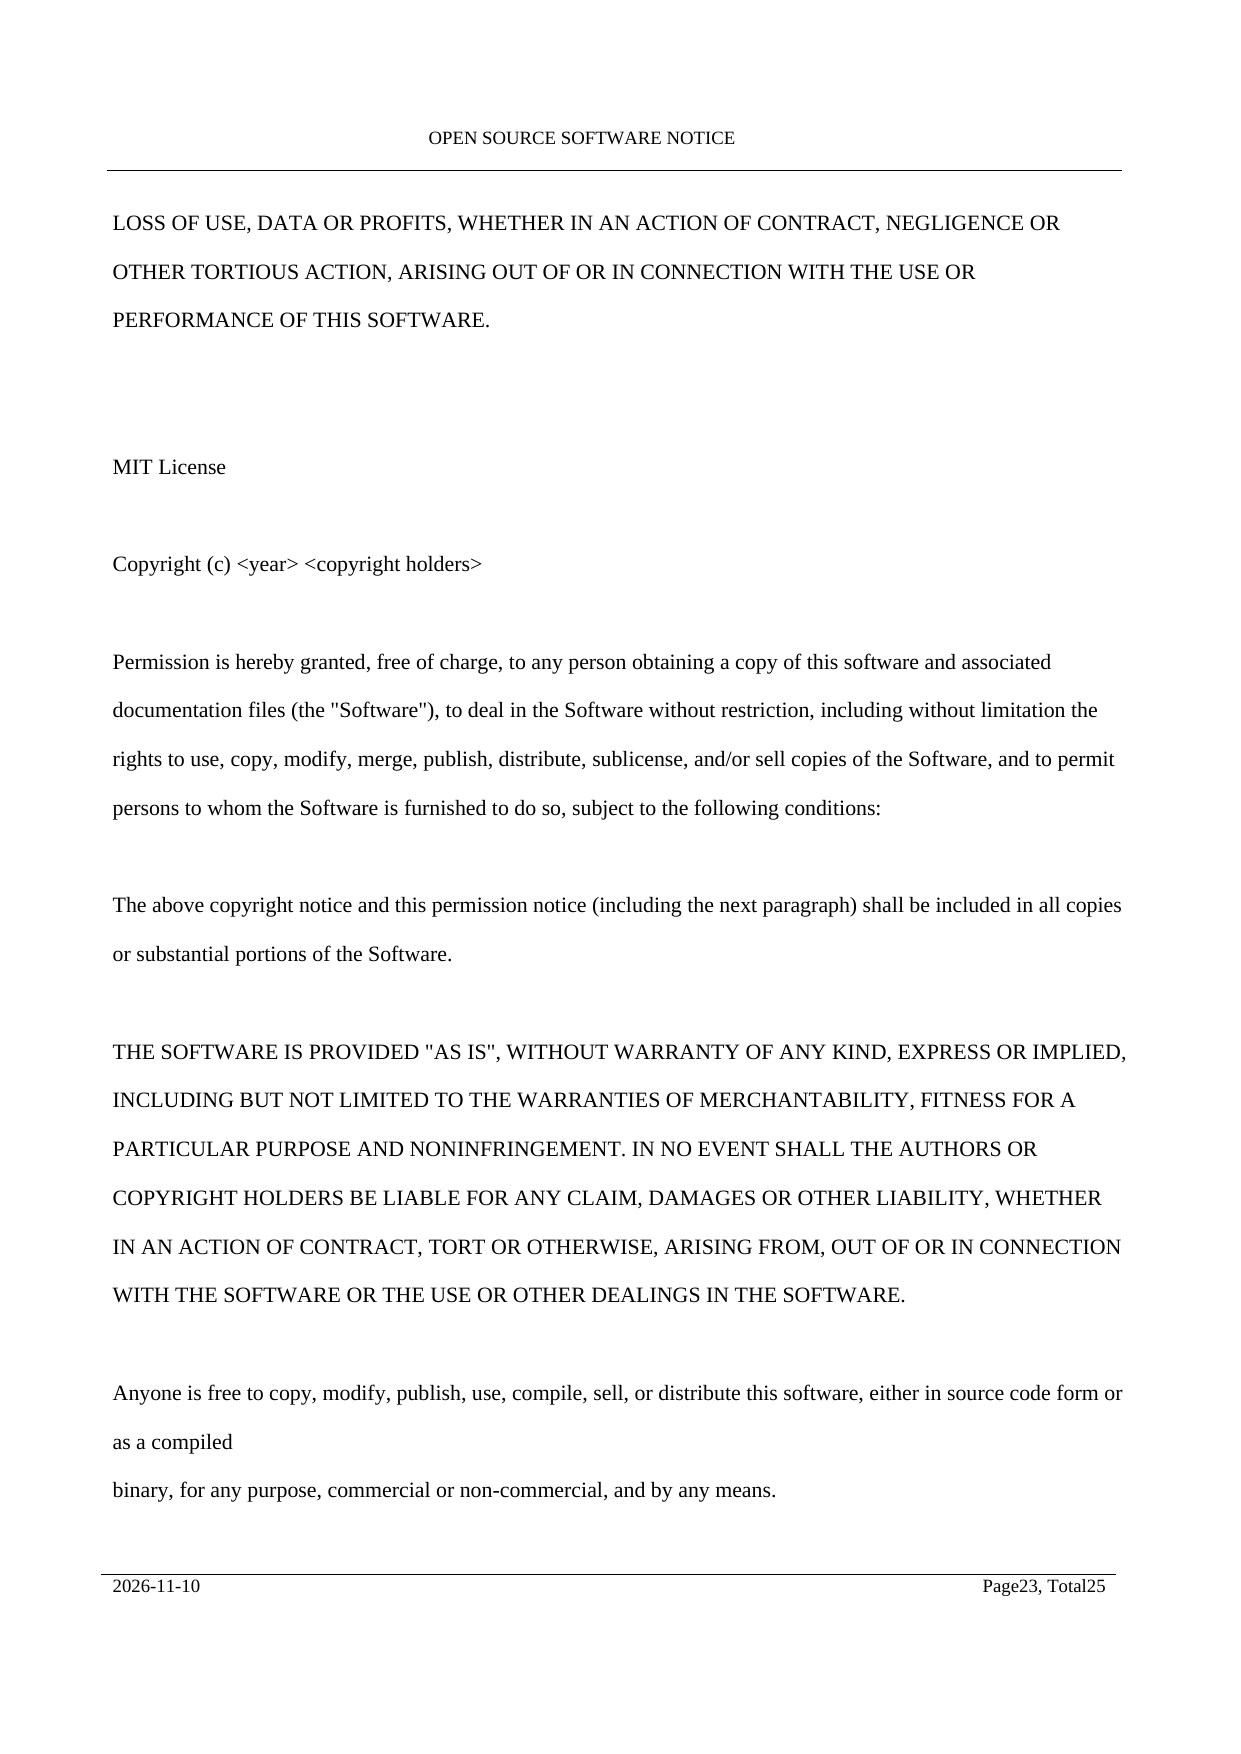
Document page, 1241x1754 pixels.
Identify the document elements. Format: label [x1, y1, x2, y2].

text [112, 206, 1128, 1506]
